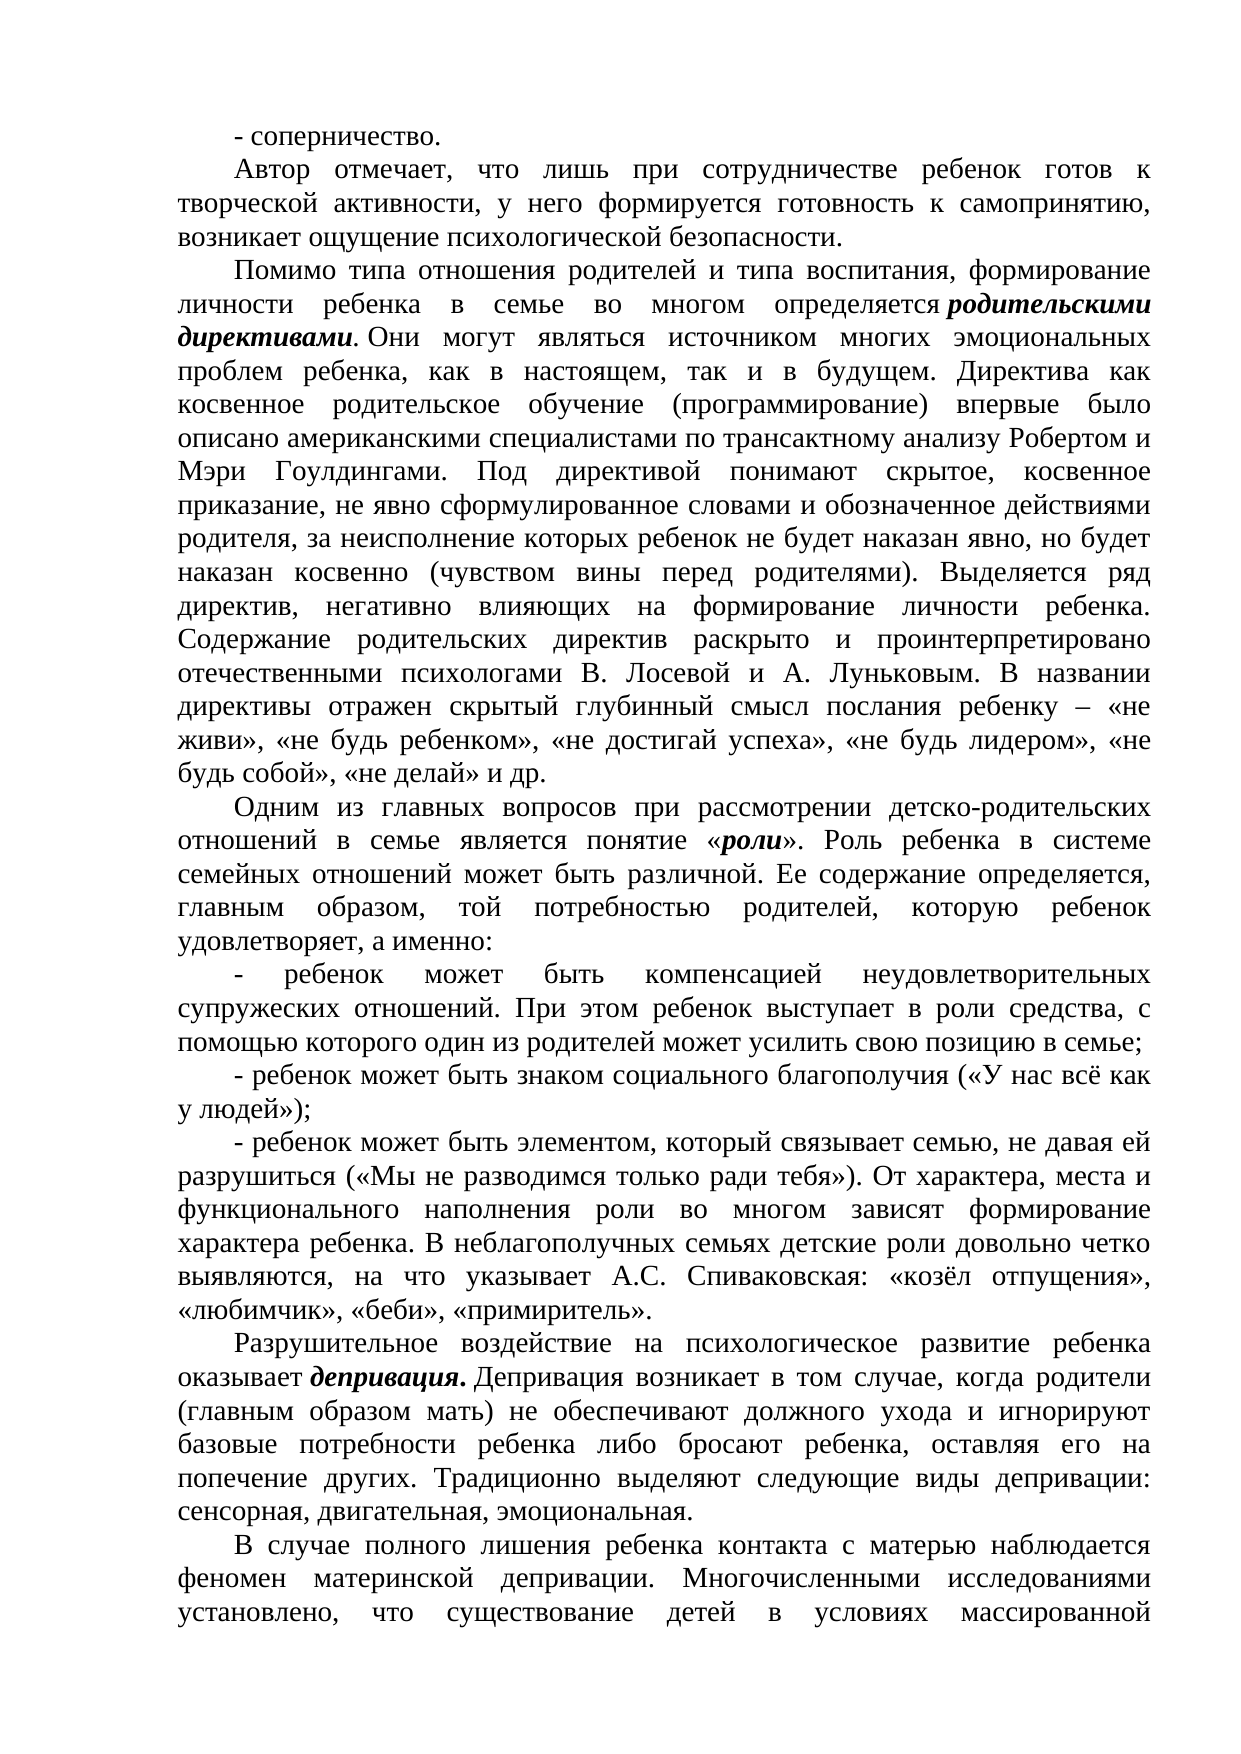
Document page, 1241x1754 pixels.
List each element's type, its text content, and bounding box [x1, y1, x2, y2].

text Помимо типа отношения родителей и типа воспитания, формирование личности ребенка в семье во многом определяется родительскими директивами. Они могут являться источником многих эмоциональных проблем ребенка, как в настоящем, так и в будущем. Директива как косвенное родительское обучение (программирование) впервые было описано американскими специалистами по трансактному анализу Робертом и Мэри Гоулдингами. Под директивой понимают скрытое, косвенное приказание, не явно сформулированное словами и обозначенное действиями родителя, за неисполнение которых ребенок не будет наказан явно, но будет наказан косвенно (чувством вины перед родителями). Выделяется ряд директив, негативно влияющих на формирование личности ребенка. Содержание родительских директив раскрыто и проинтерпретировано отечественными психологами В. Лосевой и А. Луньковым. В названии директивы отражен скрытый глубинный смысл послания ребенку – «не живи», «не будь ребенком», «не достигай успеха», «не будь лидером», «не будь собой», «не делай» и др. [177, 252, 1152, 789]
text Одним из главных вопросов при рассмотрении детско-родительских отношений в семье является понятие «роли». Роль ребенка в системе семейных отношений может быть различной. Ее содержание определяется, главным образом, той потребностью родителей, которую ребенок удовлетворяет, а именно: [177, 789, 1152, 957]
text - соперничество. [177, 118, 1152, 152]
text - ребенок может быть элементом, который связывает семью, не давая ей разрушиться («Мы не разводимся только ради тебя»). От характера, места и функционального наполнения роли во многом зависят формирование характера ребенка. В неблагополучных семьях детские роли довольно четко выявляются, на что указывает А.С. Спиваковская: «козёл отпущения», «любимчик», «беби», «примиритель». [177, 1124, 1152, 1326]
text - ребенок может быть компенсацией неудовлетворительных супружеских отношений. При этом ребенок выступает в роли средства, с помощью которого один из родителей может усилить свою позицию в семье; [177, 957, 1152, 1057]
text - ребенок может быть знаком социального благополучия («У нас всё как у людей»); [177, 1057, 1152, 1124]
text Автор отмечает, что лишь при сотрудничестве ребенок готов к творческой активности, у него формируется готовность к самопринятию, возникает ощущение психологической безопасности. [177, 152, 1152, 252]
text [177, 1527, 1152, 1627]
text Разрушительное воздействие на психологическое развитие ребенка оказывает депривация. Депривация возникает в том случае, когда родители (главным образом мать) не обеспечивают должного ухода и игнорируют базовые потребности ребенка либо бросают ребенка, оставляя его на попечение других. Традиционно выделяют следующие виды депривации: сенсорная, двигательная, эмоциональная. [177, 1326, 1152, 1527]
